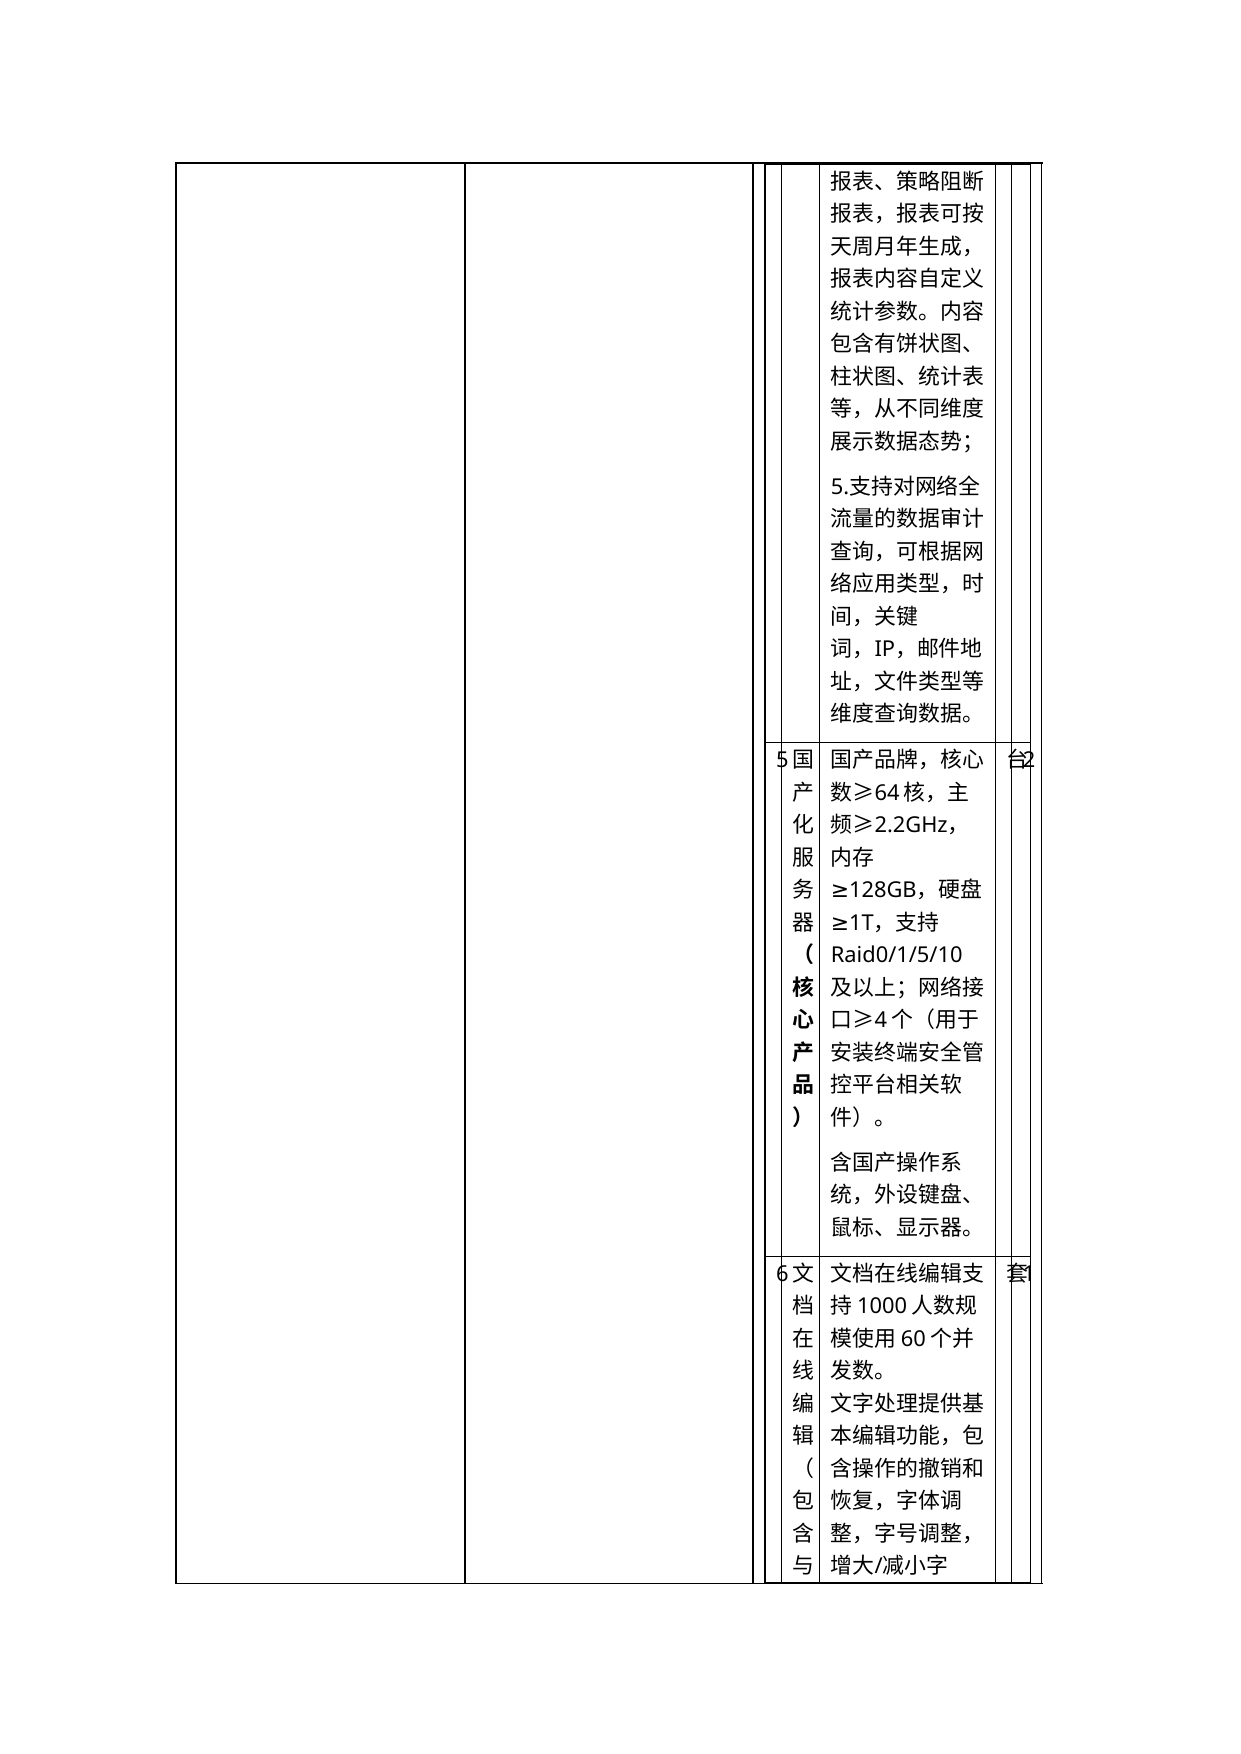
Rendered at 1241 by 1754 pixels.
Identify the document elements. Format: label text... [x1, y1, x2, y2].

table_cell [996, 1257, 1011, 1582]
table_cell [177, 164, 464, 1583]
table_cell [782, 165, 819, 742]
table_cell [782, 1257, 819, 1582]
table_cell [820, 165, 995, 742]
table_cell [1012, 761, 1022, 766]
table_cell 1 [466, 164, 752, 1583]
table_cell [820, 1257, 995, 1582]
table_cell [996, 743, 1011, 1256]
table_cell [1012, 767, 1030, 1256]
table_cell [754, 164, 764, 1583]
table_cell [1031, 164, 1041, 1583]
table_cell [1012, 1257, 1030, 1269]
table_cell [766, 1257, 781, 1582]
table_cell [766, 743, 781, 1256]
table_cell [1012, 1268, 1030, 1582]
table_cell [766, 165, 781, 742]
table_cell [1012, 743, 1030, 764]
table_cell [1012, 165, 1030, 742]
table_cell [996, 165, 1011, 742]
